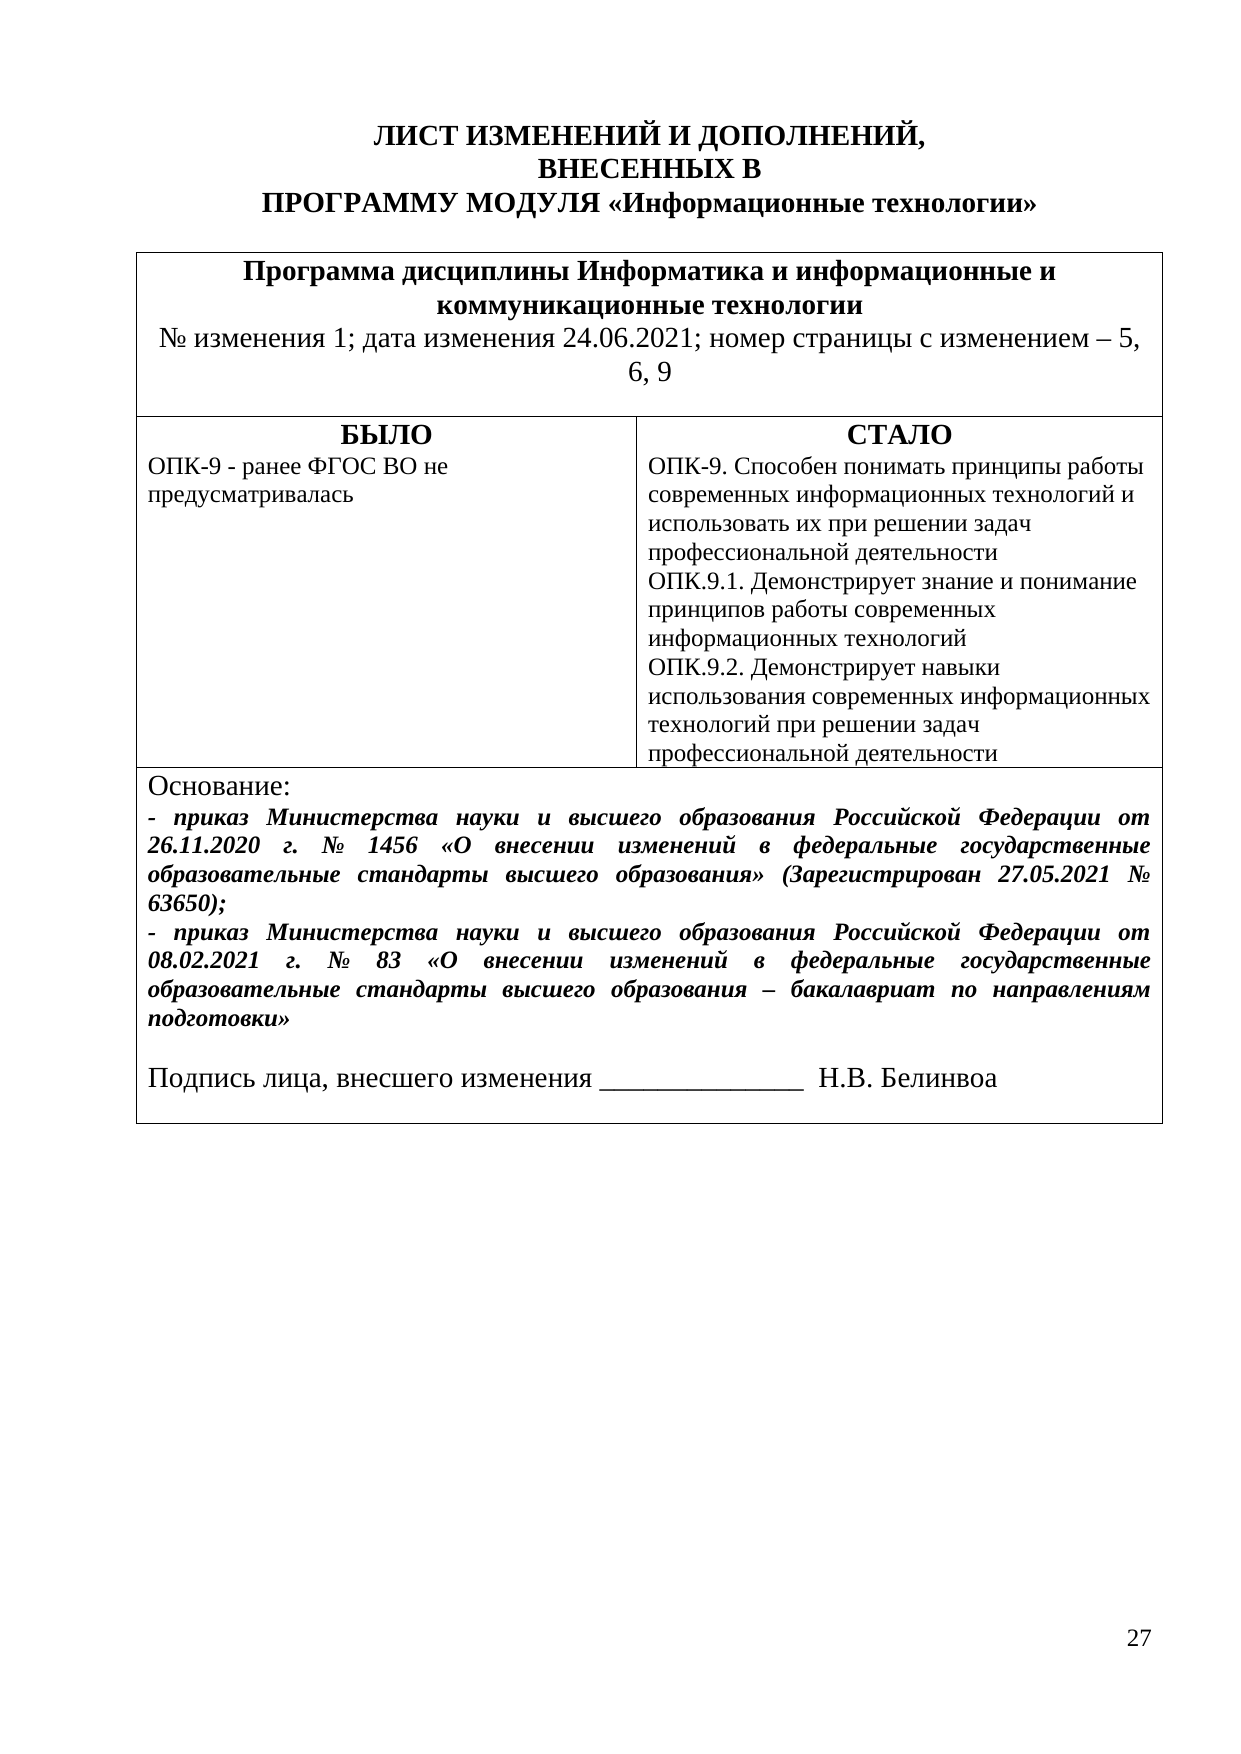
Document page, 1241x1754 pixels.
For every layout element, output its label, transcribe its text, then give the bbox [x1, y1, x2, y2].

text ВНЕСЕННЫХ В [148, 152, 1152, 185]
table_cell СТАЛО ОПК-9. Способен понимать принципы работы современных информационных технологий и использовать их при решении задач профессиональной деятельности ОПК.9.1. Демонстрирует знание и понимание принципов работы современных информационных технологий ОПК.9.2. Демонстрирует навыки использования современных информационных технологий при решении задач профессиональной деятельности [637, 417, 1162, 767]
table_cell Основание: - приказ Министерства науки и высшего образования Российской Федерации от 26.11.2020 г. № 1456 «О внесении изменений в федеральные государственные образовательные стандарты высшего образования» (Зарегистрирован 27.05.2021 № 63650); - приказ Министерства науки и высшего образования Российской Федерации от 08.02.2021 г. № 83 «О внесении изменений в федеральные государственные образовательные стандарты высшего образования – бакалавриат по направлениям подготовки» Подпись лица, внесшего изменения ______________ Н.В. Белинвоа [137, 768, 1162, 1123]
table_header Программа дисциплины Информатика и информационные и коммуникационные технологии № изменения 1; дата изменения 24.06.2021; номер страницы с изменением – 5, 6, 9 [137, 253, 1162, 416]
table_cell БЫЛО ОПК-9 - ранее ФГОС ВО не предусматривалась [137, 417, 636, 767]
text ЛИСТ ИЗМЕНЕНИЙ И ДОПОЛНЕНИЙ, [148, 118, 1152, 152]
text ПРОГРАММУ МОДУЛЯ «Информационные технологии» [148, 185, 1152, 219]
